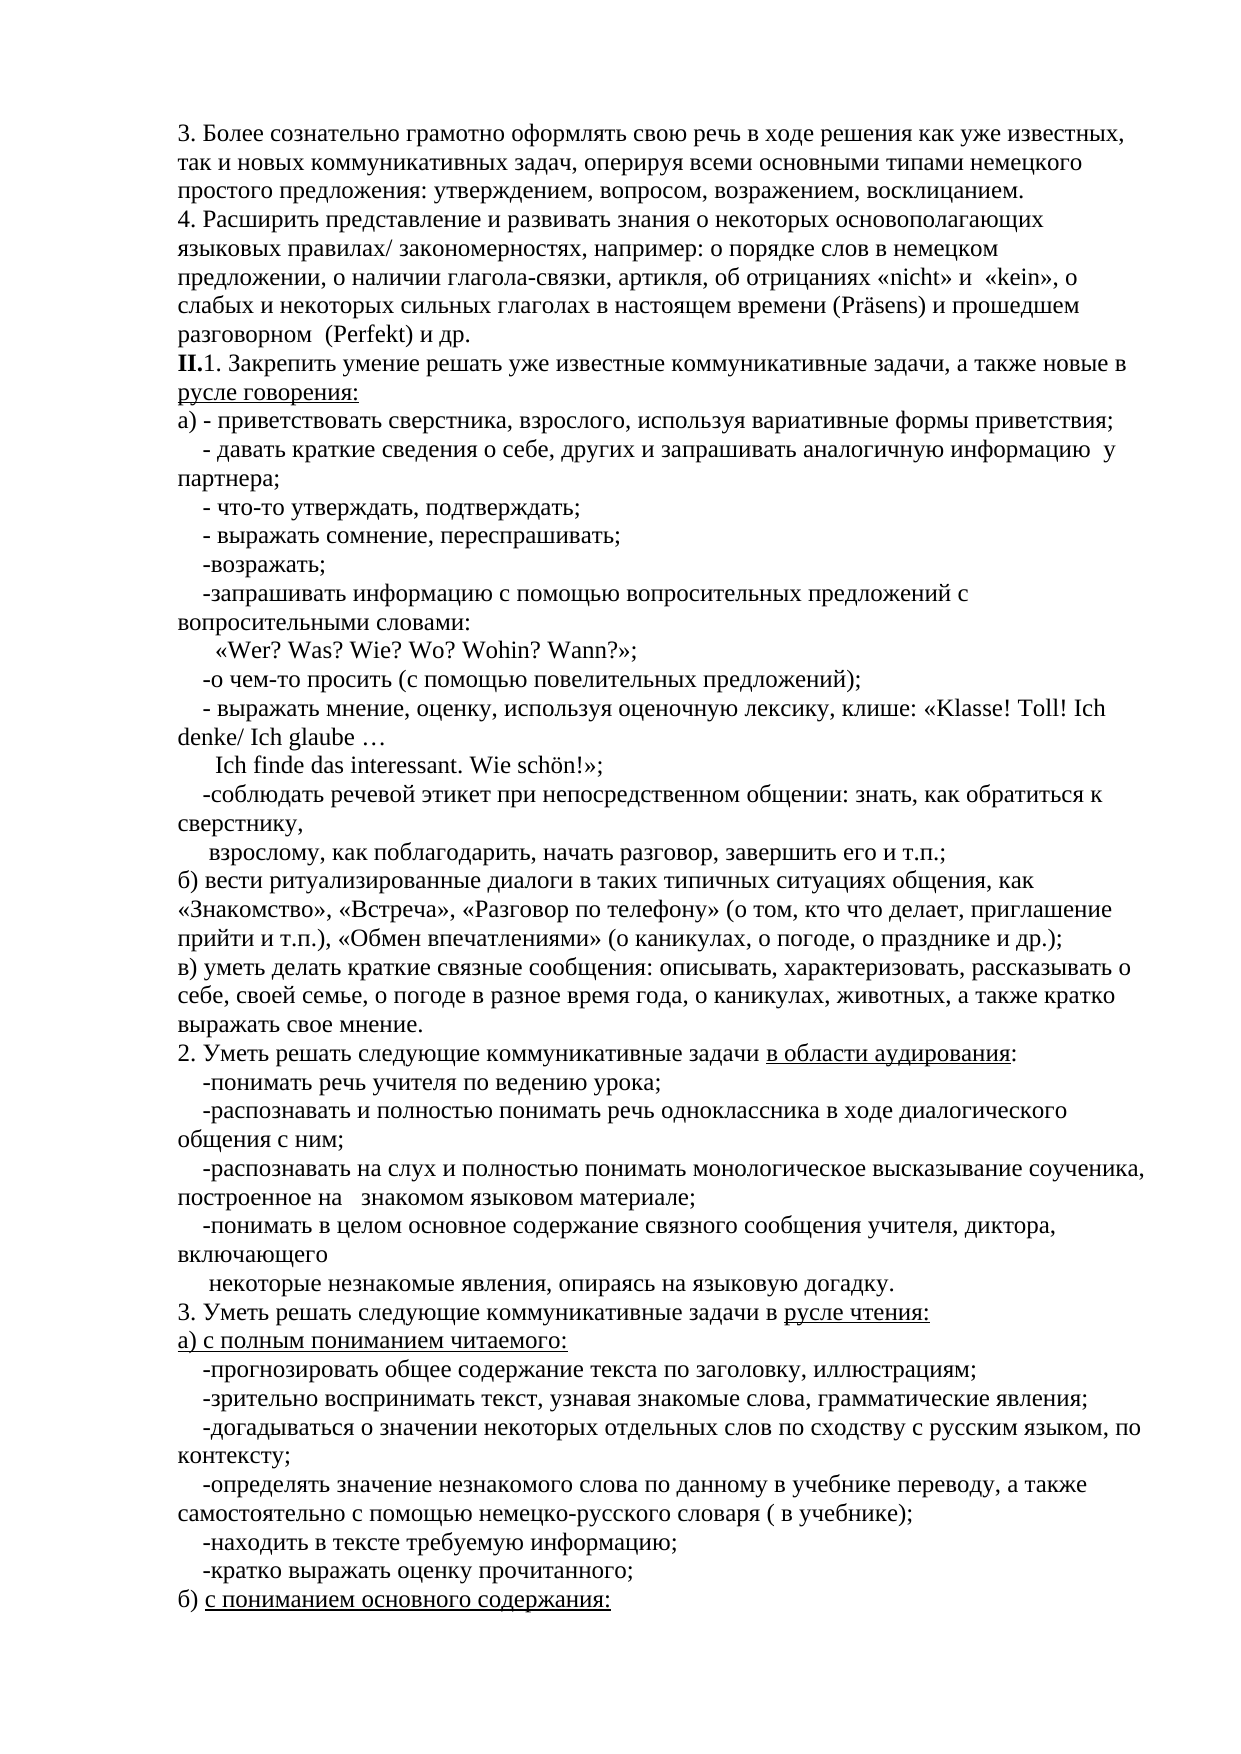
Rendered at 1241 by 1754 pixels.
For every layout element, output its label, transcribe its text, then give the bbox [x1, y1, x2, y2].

list б) с пониманием основного содержания: [177, 1584, 1152, 1613]
list -возражать; [177, 549, 1152, 578]
list - что-то утверждать, подтверждать; [177, 492, 1152, 521]
list -понимать речь учителя по ведению урока; [177, 1067, 1152, 1096]
list -кратко выражать оценку прочитанного; [177, 1556, 1152, 1584]
list «Wer? Was? Wie? Wo? Wohin? Wann?»; [177, 636, 1152, 664]
list -соблюдать речевой этикет при непосредственном общении: знать, как обратиться к сверстнику, [177, 779, 1152, 837]
list взрослому, как поблагодарить, начать разговор, завершить его и т.п.; [177, 837, 1152, 866]
list -распознавать на слух и полностью понимать монологическое высказывание соученика, построенное на знакомом языковом материале; [177, 1153, 1152, 1211]
list II.1. Закрепить умение решать уже известные коммуникативные задачи, а также новые в русле говорения: [177, 348, 1152, 406]
list 3. Уметь решать следующие коммуникативные задачи в русле чтения: [177, 1297, 1152, 1326]
list -запрашивать информацию с помощью вопросительных предложений с вопросительными словами: [177, 578, 1152, 636]
list а) - приветствовать сверстника, взрослого, используя вариативные формы приветствия; [177, 406, 1152, 434]
list в) уметь делать краткие связные сообщения: описывать, характеризовать, рассказывать о себе, своей семье, о погоде в разное время года, о каникулах, животных, а также кратко выражать свое мнение. [177, 952, 1152, 1038]
list - давать краткие сведения о себе, других и запрашивать аналогичную информацию у партнера; [177, 434, 1152, 492]
list -распознавать и полностью понимать речь одноклассника в ходе диалогического общения с ним; [177, 1096, 1152, 1153]
list -определять значение незнакомого слова по данному в учебнике переводу, а также самостоятельно с помощью немецко-русского словаря ( в учебнике); [177, 1469, 1152, 1527]
list Ich finde das interessant. Wie schön!»; [177, 751, 1152, 779]
list -понимать в целом основное содержание связного сообщения учителя, диктора, включающего [177, 1211, 1152, 1268]
list -прогнозировать общее содержание текста по заголовку, иллюстрациям; [177, 1354, 1152, 1383]
list 2. Уметь решать следующие коммуникативные задачи в области аудирования: [177, 1038, 1152, 1067]
list б) вести ритуализированные диалоги в таких типичных ситуациях общения, как «Знакомство», «Встреча», «Разговор по телефону» (о том, кто что делает, приглашение прийти и т.п.), «Обмен впечатлениями» (о каникулах, о погоде, о празднике и др.); [177, 866, 1152, 952]
list - выражать сомнение, переспрашивать; [177, 521, 1152, 549]
list а) с полным пониманием читаемого: [177, 1326, 1152, 1354]
list -зрительно воспринимать текст, узнавая знакомые слова, грамматические явления; [177, 1383, 1152, 1412]
list 4. Расширить представление и развивать знания о некоторых основополагающих языковых правилах/ закономерностях, например: о порядке слов в немецком предложении, о наличии глагола-связки, артикля, об отрицаниях «nicht» и «kein», о слабых и некоторых сильных глаголах в настоящем времени (Präsens) и прошедшем разговорном (Perfekt) и др. [177, 204, 1152, 348]
list -догадываться о значении некоторых отдельных слов по сходству с русским языком, по контексту; [177, 1412, 1152, 1469]
list -находить в тексте требуемую информацию; [177, 1527, 1152, 1556]
list -о чем-то просить (с помощью повелительных предложений); [177, 664, 1152, 693]
list - выражать мнение, оценку, используя оценочную лексику, клише: «Klasse! Toll! Ich denke/ Ich glaube … [177, 693, 1152, 751]
list некоторые незнакомые явления, опираясь на языковую догадку. [177, 1268, 1152, 1297]
list 3. Более сознательно грамотно оформлять свою речь в ходе решения как уже известных, так и новых коммуникативных задач, оперируя всеми основными типами немецкого простого предложения: утверждением, вопросом, возражением, восклицанием. [177, 118, 1152, 204]
